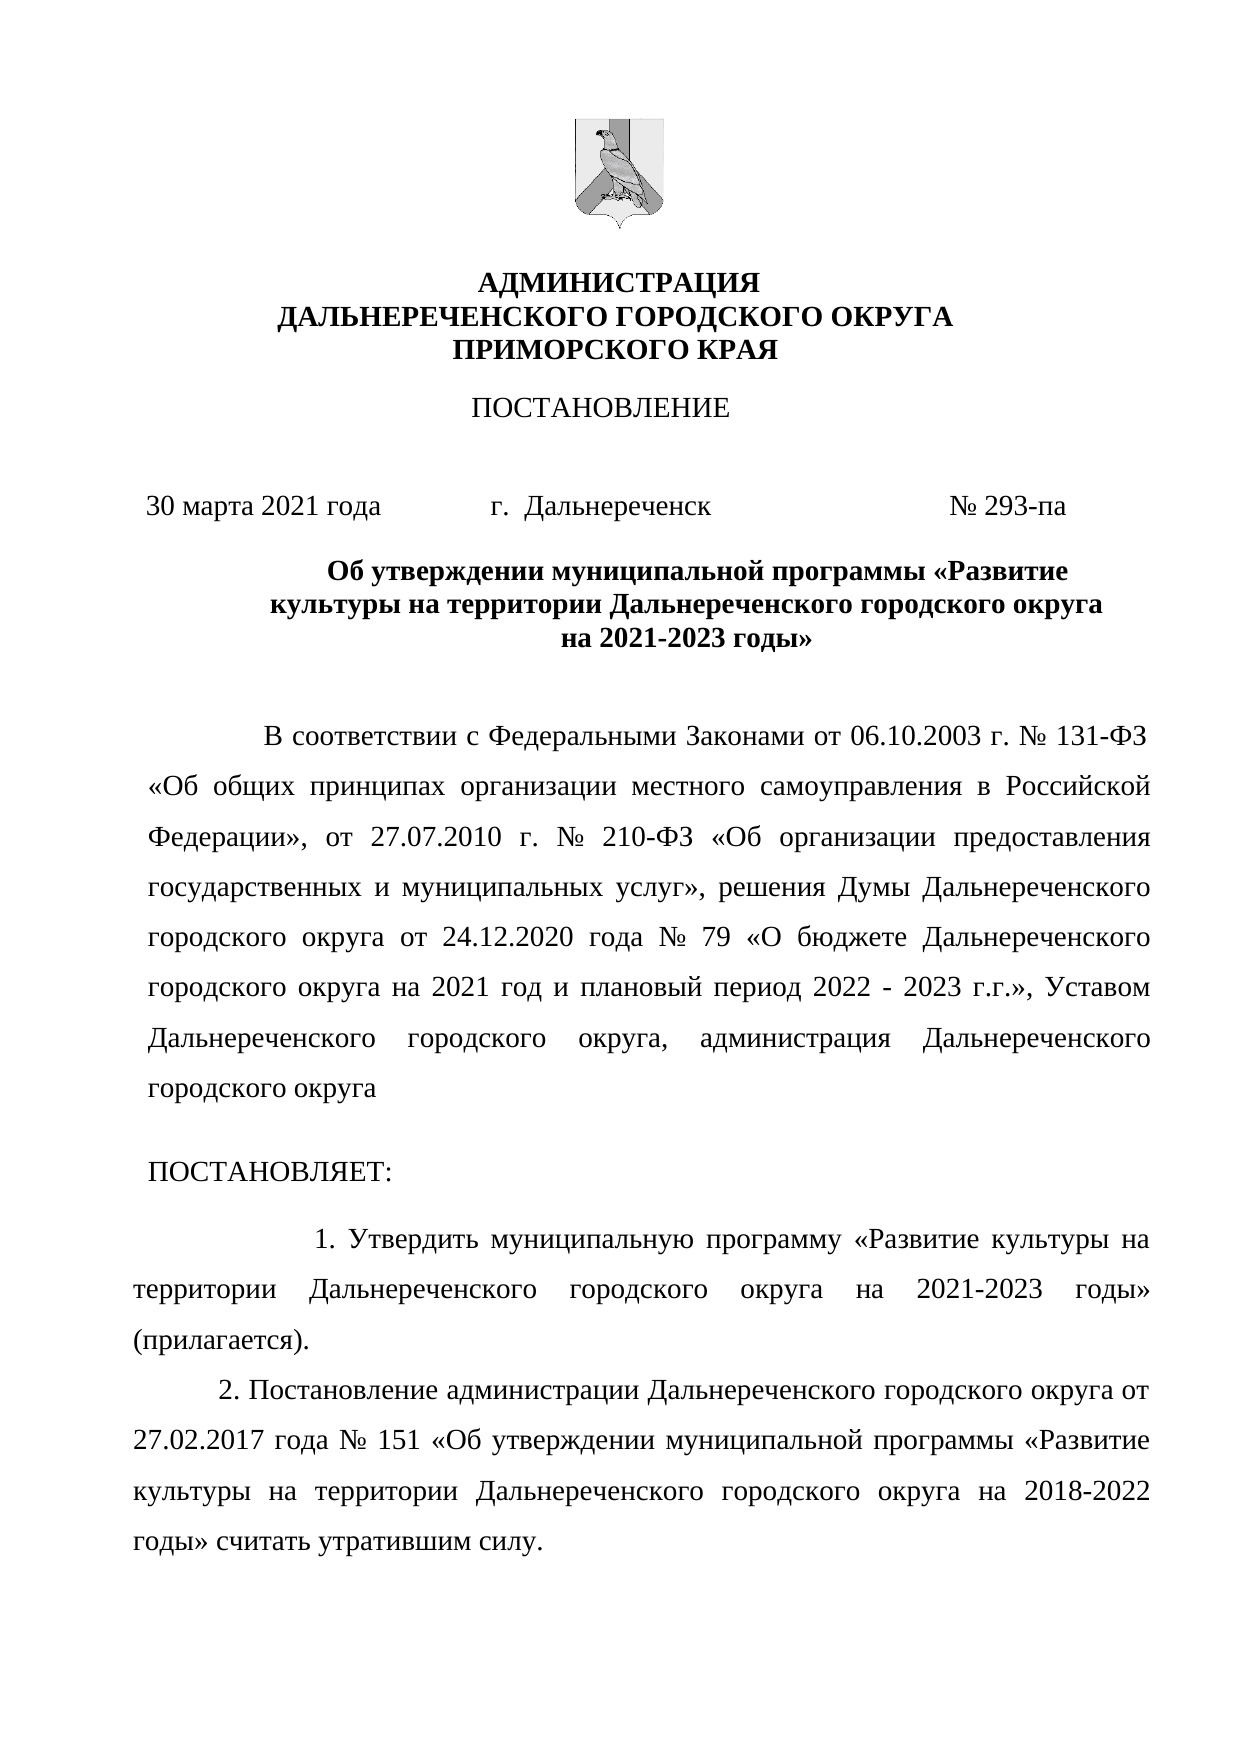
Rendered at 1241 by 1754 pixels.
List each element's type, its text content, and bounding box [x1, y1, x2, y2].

text В соответствии с Федеральными Законами от 06.10.2003 г. № 131-ФЗ «Об общих принципах организации местного самоуправления в Российской Федерации», от 27.07.2010 г. № 210-ФЗ «Об организации предоставления государственных и муниципальных услуг», решения Думы Дальнереченского городского округа от 24.12.2020 года № 79 «О бюджете Дальнереченского городского округа на 2021 год и плановый период 2022 - 2023 г.г.», Уставом Дальнереченского городского округа, администрация Дальнереченского городского округа [44, 718, 1152, 1104]
text ДАЛЬНЕРЕЧЕНСКОГО ГОРОДСКОГО ОКРУГА [73, 299, 1114, 332]
text ПОСТАНОВЛЯЕТ: [148, 1154, 1152, 1188]
picture [574, 118, 664, 229]
text 1. Утвердить муниципальную программу «Развитие культуры на территории Дальнереченского городского округа на 2021-2023 годы» (прилагается). [29, 1221, 1152, 1355]
text ПРИМОРСКОГО КРАЯ [73, 332, 1114, 366]
text Об утверждении муниципальной программы «Развитие культуры на территории Дальнереченского городского округа на 2021-2023 годы» [266, 553, 1108, 653]
text ПОСТАНОВЛЕНИЕ [73, 390, 1114, 423]
text АДМИНИСТРАЦИЯ [73, 265, 1114, 299]
text 2. Постановление администрации Дальнереченского городского округа от 27.02.2017 года № 151 «Об утверждении муниципальной программы «Развитие культуры на территории Дальнереченского городского округа на 2018-2022 годы» считать утратившим силу. [29, 1372, 1152, 1557]
text 30 марта 2021 года г. Дальнереченск № 293-па [73, 488, 1114, 522]
